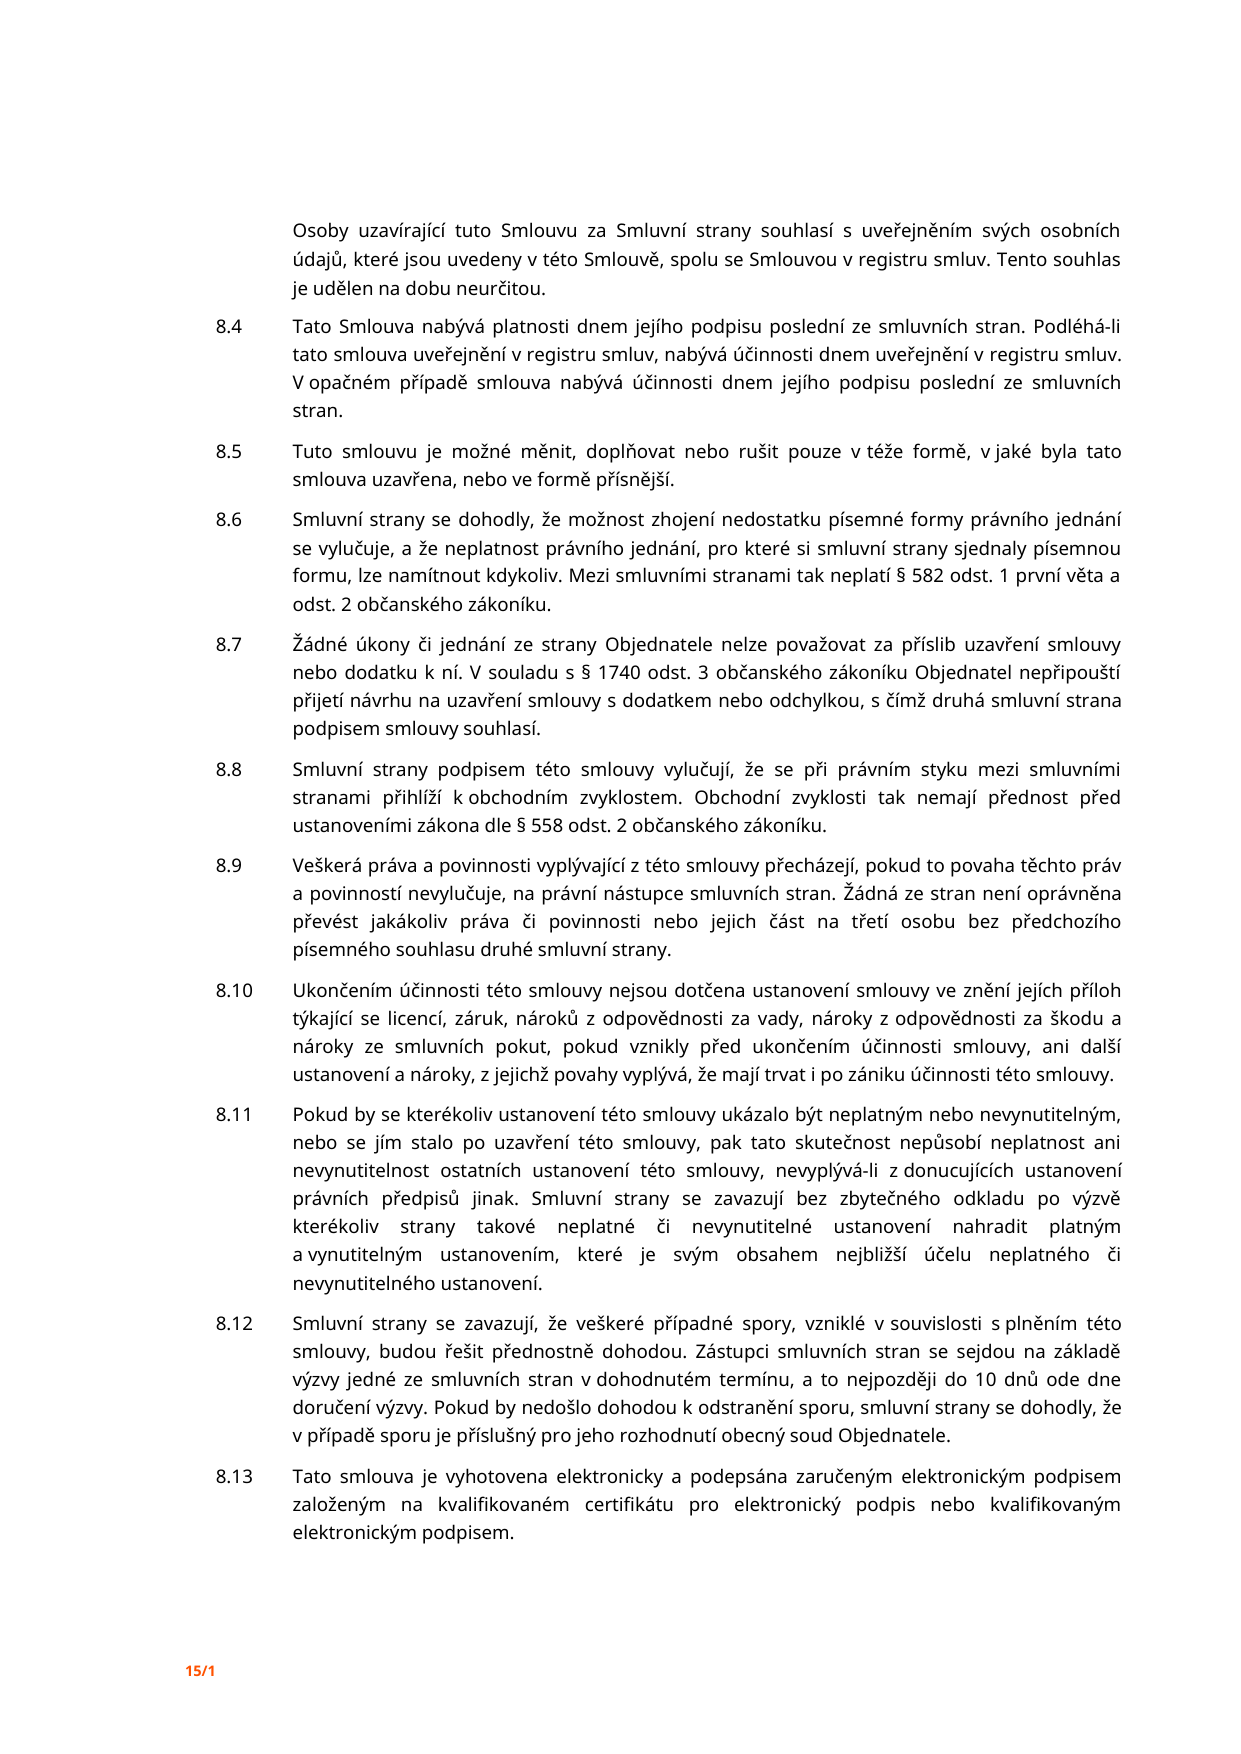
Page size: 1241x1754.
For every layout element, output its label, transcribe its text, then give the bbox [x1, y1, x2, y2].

list Tuto smlouvu je možné měnit, doplňovat nebo rušit pouze v téže formě, v jaké byla tato smlouva uzavřena, nebo ve formě přísnější. [216, 438, 1122, 492]
list Tato Smlouva nabývá platnosti dnem jejího podpisu poslední ze smluvních stran. Podléhá-li tato smlouva uveřejnění v registru smluv, nabývá účinnosti dnem uveřejnění v registru smluv. V opačném případě smlouva nabývá účinnosti dnem jejího podpisu poslední ze smluvních stran. [216, 314, 1122, 423]
list Smluvní strany se zavazují, že veškeré případné spory, vzniklé v souvislosti s plněním této smlouvy, budou řešit přednostně dohodou. Zástupci smluvních stran se sejdou na základě výzvy jedné ze smluvních stran v dohodnutém termínu, a to nejpozději do 10 dnů ode dne doručení výzvy. Pokud by nedošlo dohodou k odstranění sporu, smluvní strany se dohodly, že v případě sporu je příslušný pro jeho rozhodnutí obecný soud Objednatele. [216, 1310, 1122, 1448]
list Smluvní strany se dohodly, že možnost zhojení nedostatku písemné formy právního jednání se vylučuje, a že neplatnost právního jednání, pro které si smluvní strany sjednaly písemnou formu, lze namítnout kdykoliv. Mezi smluvními stranami tak neplatí § 582 odst. 1 první věta a odst. 2 občanského zákoníku. [216, 507, 1122, 616]
list Veškerá práva a povinnosti vyplývající z této smlouvy přecházejí, pokud to povaha těchto práv a povinností nevylučuje, na právní nástupce smluvních stran. Žádná ze stran není oprávněna převést jakákoliv práva či povinnosti nebo jejich část na třetí osobu bez předchozího písemného souhlasu druhé smluvní strany. [216, 852, 1122, 962]
text Osoby uzavírající tuto Smlouvu za Smluvní strany souhlasí s uveřejněním svých osobních údajů, které jsou uvedeny v této Smlouvě, spolu se Smlouvou v registru smluv. Tento souhlas je udělen na dobu neurčitou. [292, 214, 1122, 301]
list Pokud by se kterékoliv ustanovení této smlouvy ukázalo být neplatným nebo nevynutitelným, nebo se jím stalo po uzavření této smlouvy, pak tato skutečnost nepůsobí neplatnost ani nevynutitelnost ostatních ustanovení této smlouvy, nevyplývá-li z donucujících ustanovení právních předpisů jinak. Smluvní strany se zavazují bez zbytečného odkladu po výzvě kterékoliv strany takové neplatné či nevynutitelné ustanovení nahradit platným a vynutitelným ustanovením, které je svým obsahem nejbližší účelu neplatného či nevynutitelného ustanovení. [216, 1102, 1122, 1295]
list Smluvní strany podpisem této smlouvy vylučují, že se při právním styku mezi smluvními stranami přihlíží k obchodním zvyklostem. Obchodní zvyklosti tak nemají přednost před ustanoveními zákona dle § 558 odst. 2 občanského zákoníku. [216, 756, 1122, 837]
list Žádné úkony či jednání ze strany Objednatele nelze považovat za příslib uzavření smlouvy nebo dodatku k ní. V souladu s § 1740 odst. 3 občanského zákoníku Objednatel nepřipouští přijetí návrhu na uzavření smlouvy s dodatkem nebo odchylkou, s čímž druhá smluvní strana podpisem smlouvy souhlasí. [216, 631, 1122, 741]
list Tato smlouva je vyhotovena elektronicky a podepsána zaručeným elektronickým podpisem založeným na kvalifikovaném certifikátu pro elektronický podpis nebo kvalifikovaným elektronickým podpisem. [216, 1463, 1122, 1544]
list Ukončením účinnosti této smlouvy nejsou dotčena ustanovení smlouvy ve znění jejích příloh týkající se licencí, záruk, nároků z odpovědnosti za vady, nároky z odpovědnosti za škodu a nároky ze smluvních pokut, pokud vznikly před ukončením účinnosti smlouvy, ani další ustanovení a nároky, z jejichž povahy vyplývá, že mají trvat i po zániku účinnosti této smlouvy. [216, 977, 1122, 1087]
